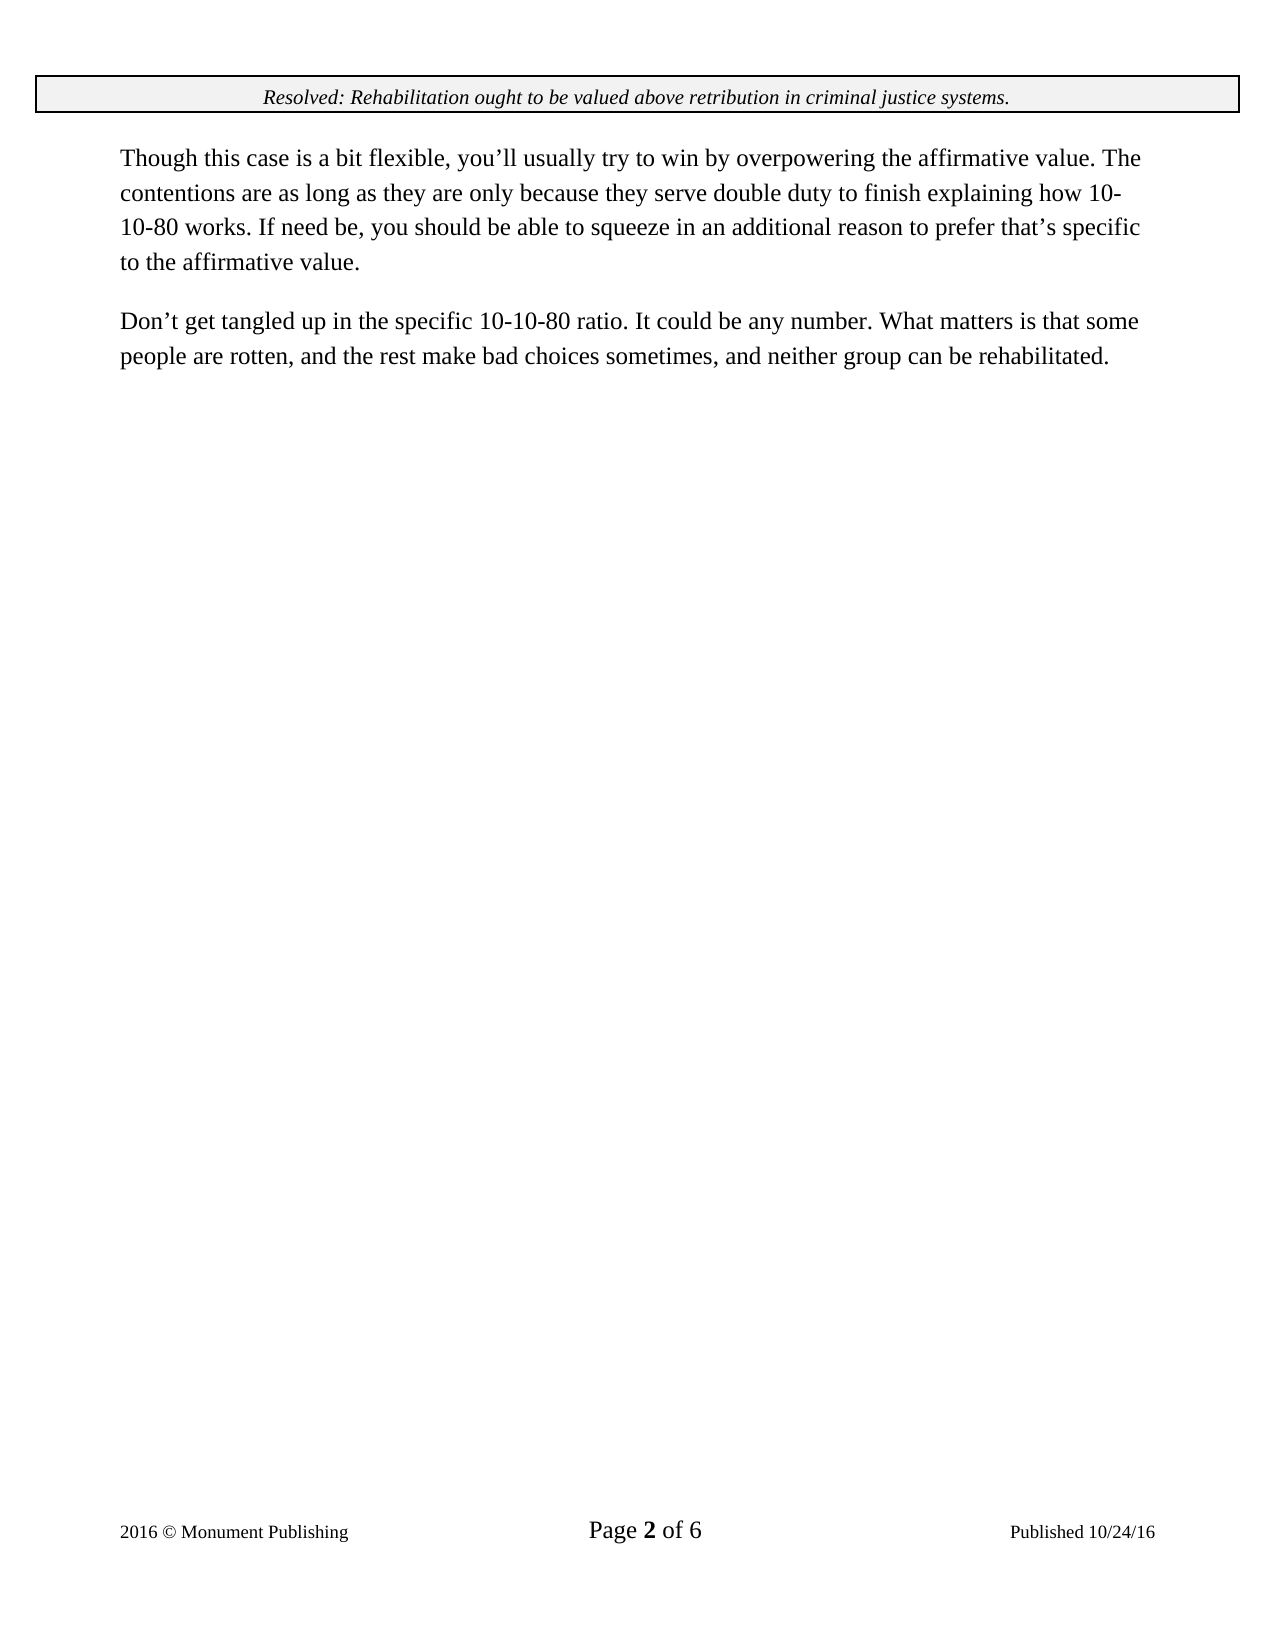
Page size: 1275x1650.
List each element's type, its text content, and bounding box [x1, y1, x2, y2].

text Don’t get tangled up in the specific 10-10-80 ratio. It could be any number. What matters is that some people are rotten, and the rest make bad choices sometimes, and neither group can be rehabilitated. [120, 306, 1155, 369]
text Though this case is a bit flexible, you’ll usually try to win by overpowering the affirmative value. The contentions are as long as they are only because they serve double duty to finish explaining how 10-10-80 works. If need be, you should be able to squeeze in an additional reason to prefer that’s specific to the affirmative value. [120, 143, 1155, 276]
